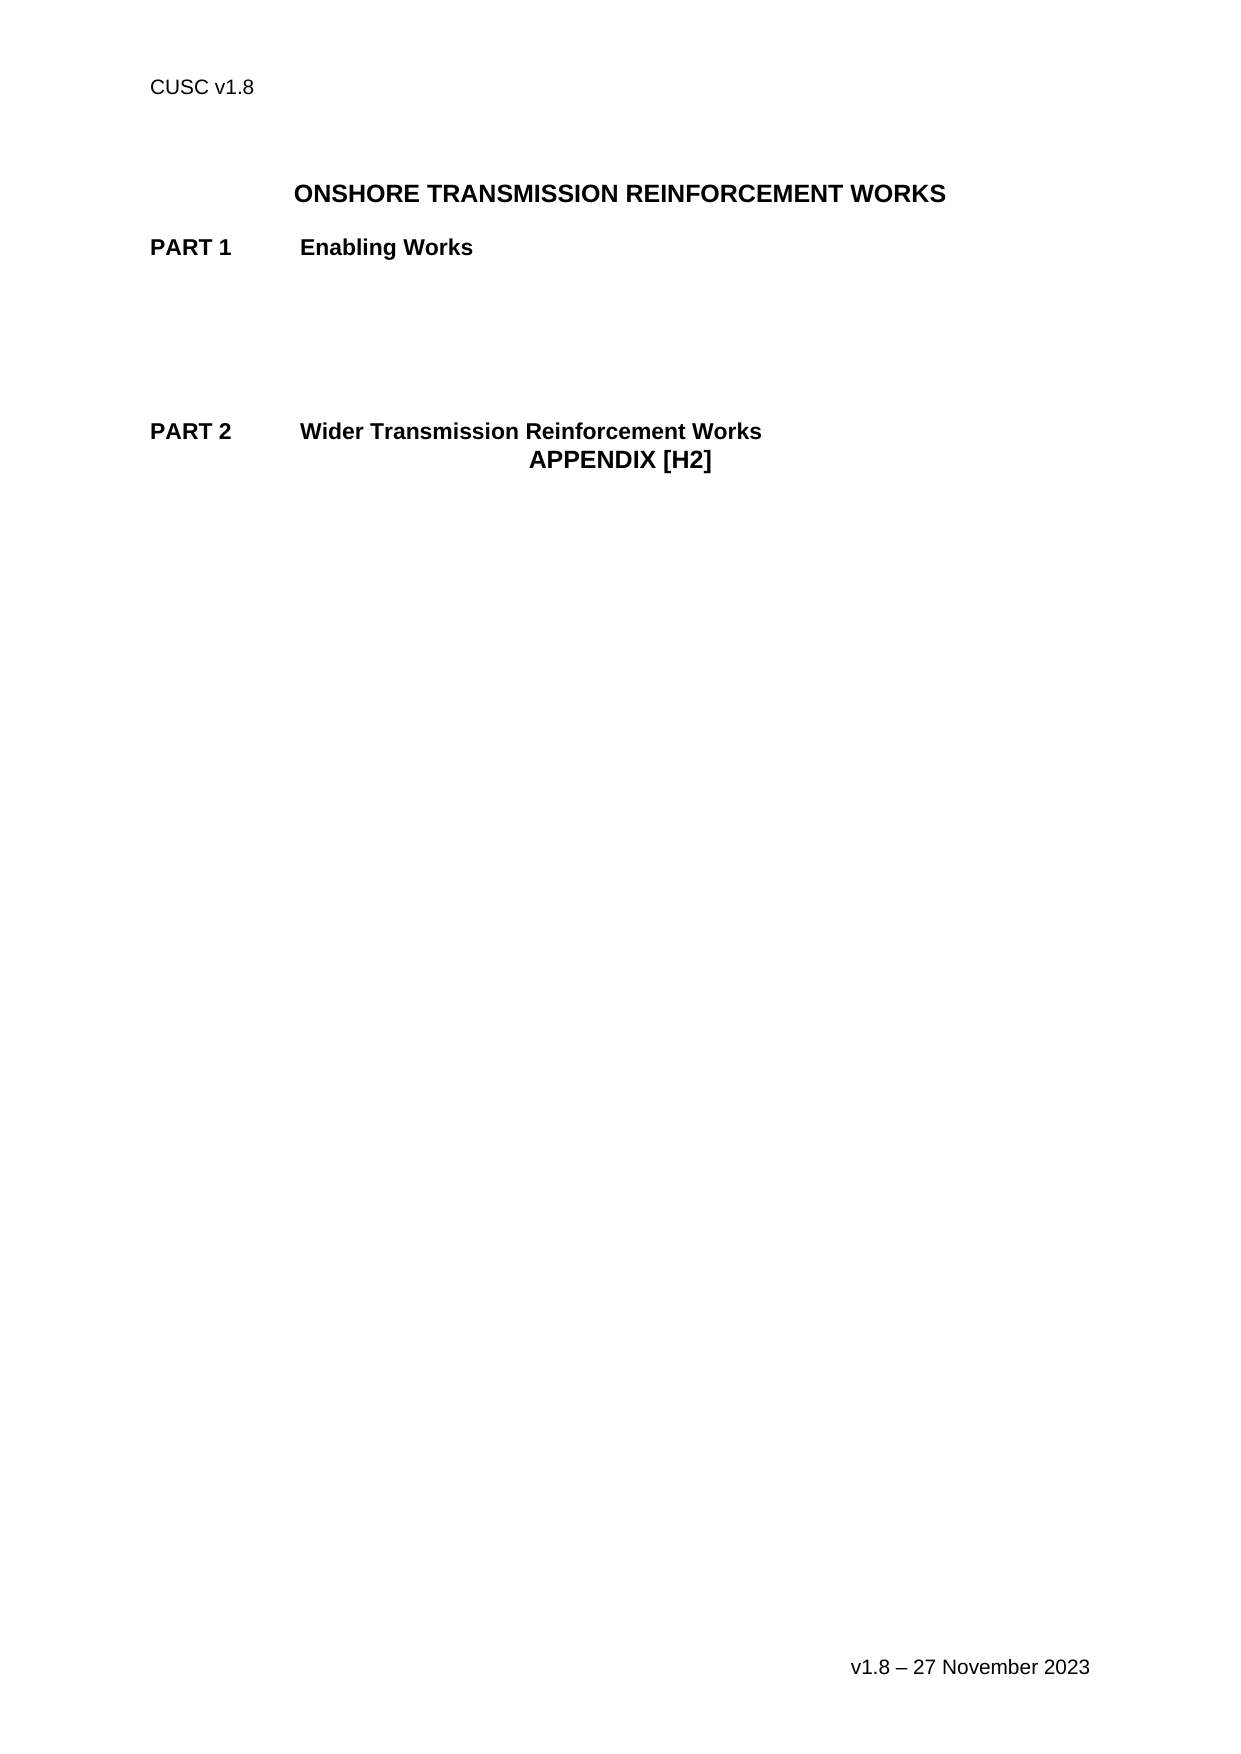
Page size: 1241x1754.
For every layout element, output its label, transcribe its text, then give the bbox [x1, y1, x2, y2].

text ONSHORE TRANSMISSION REINFORCEMENT WORKS [150, 179, 1090, 207]
text APPENDIX [H2] [150, 445, 1090, 473]
text PART 1 Enabling Works [150, 234, 1090, 260]
text PART 2 Wider Transmission Reinforcement Works [150, 418, 1090, 445]
